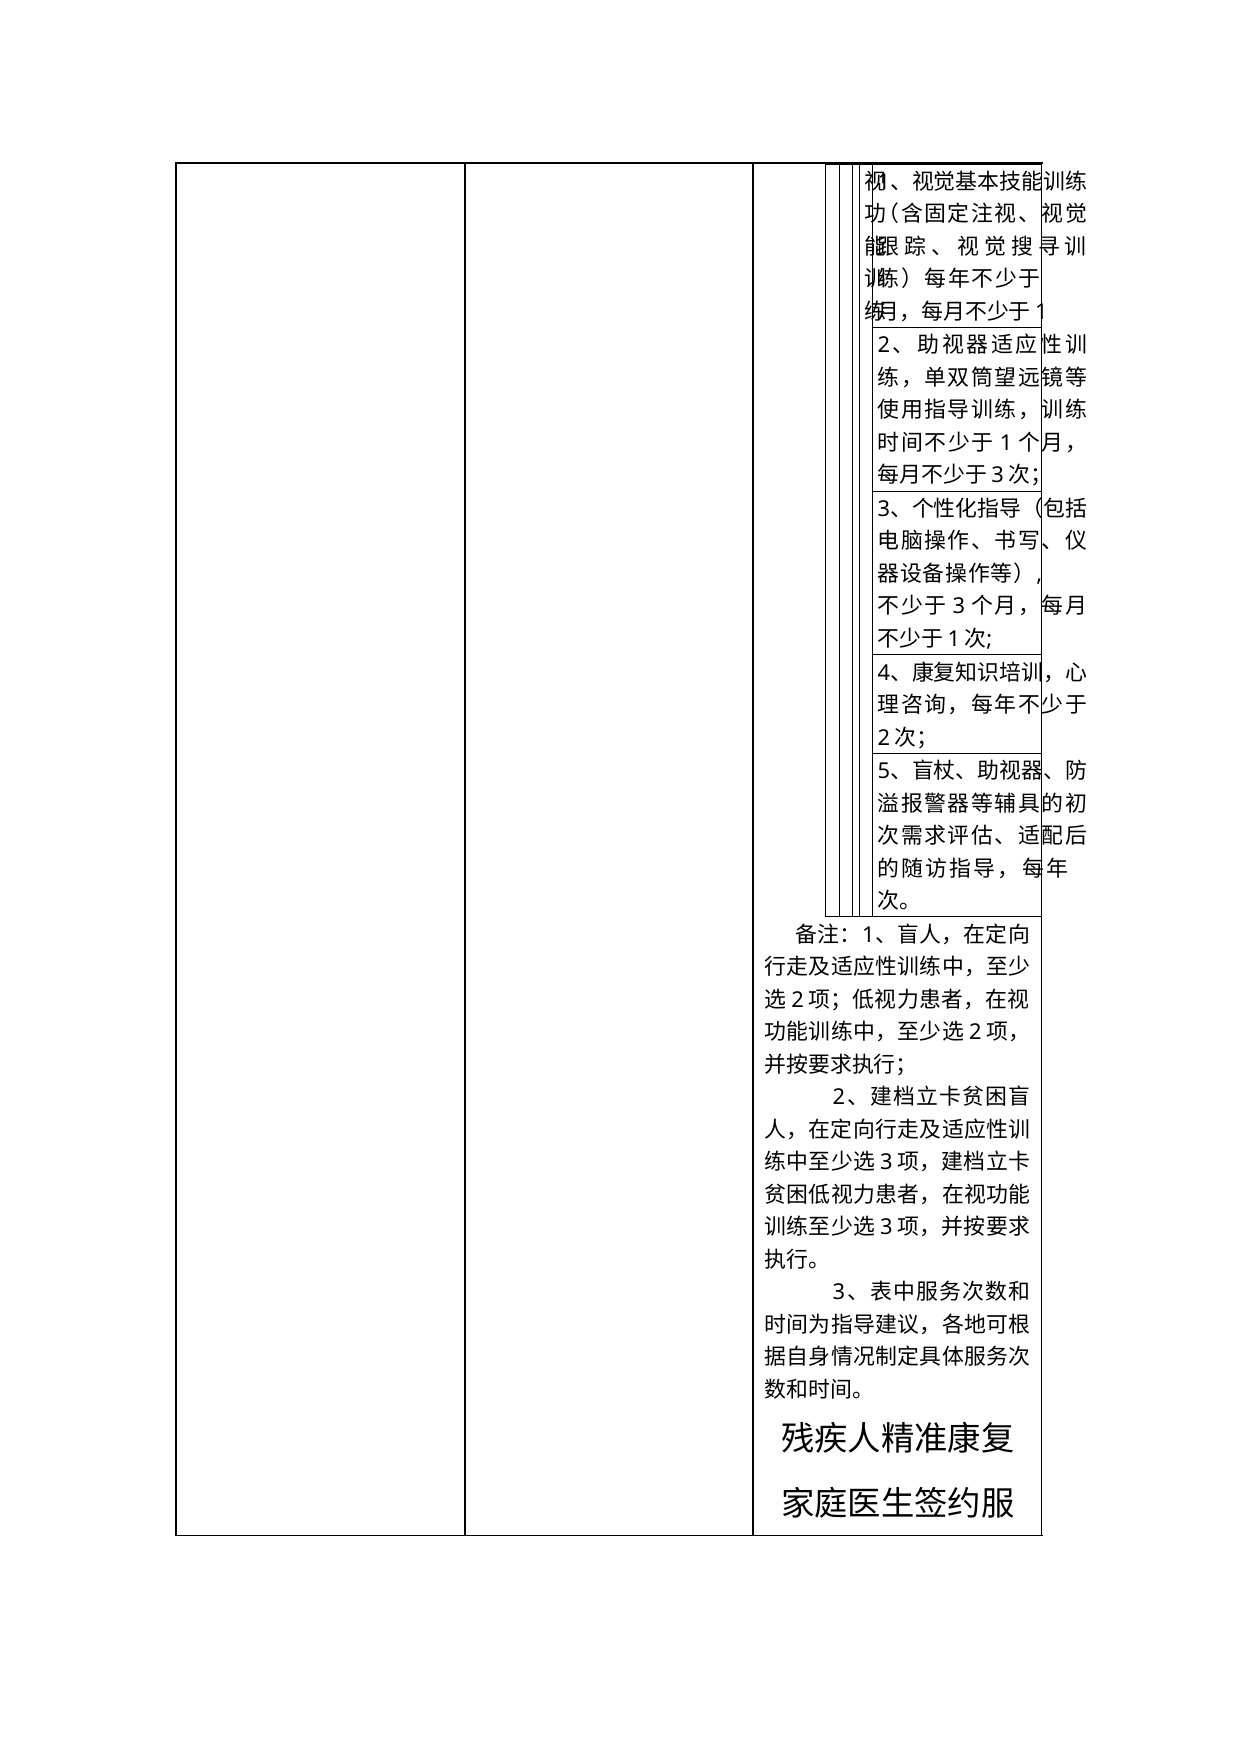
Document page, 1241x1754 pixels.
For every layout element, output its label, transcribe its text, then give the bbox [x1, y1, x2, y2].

table_cell 4 [177, 164, 464, 1535]
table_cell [754, 164, 1041, 1535]
table_cell [466, 164, 752, 1535]
